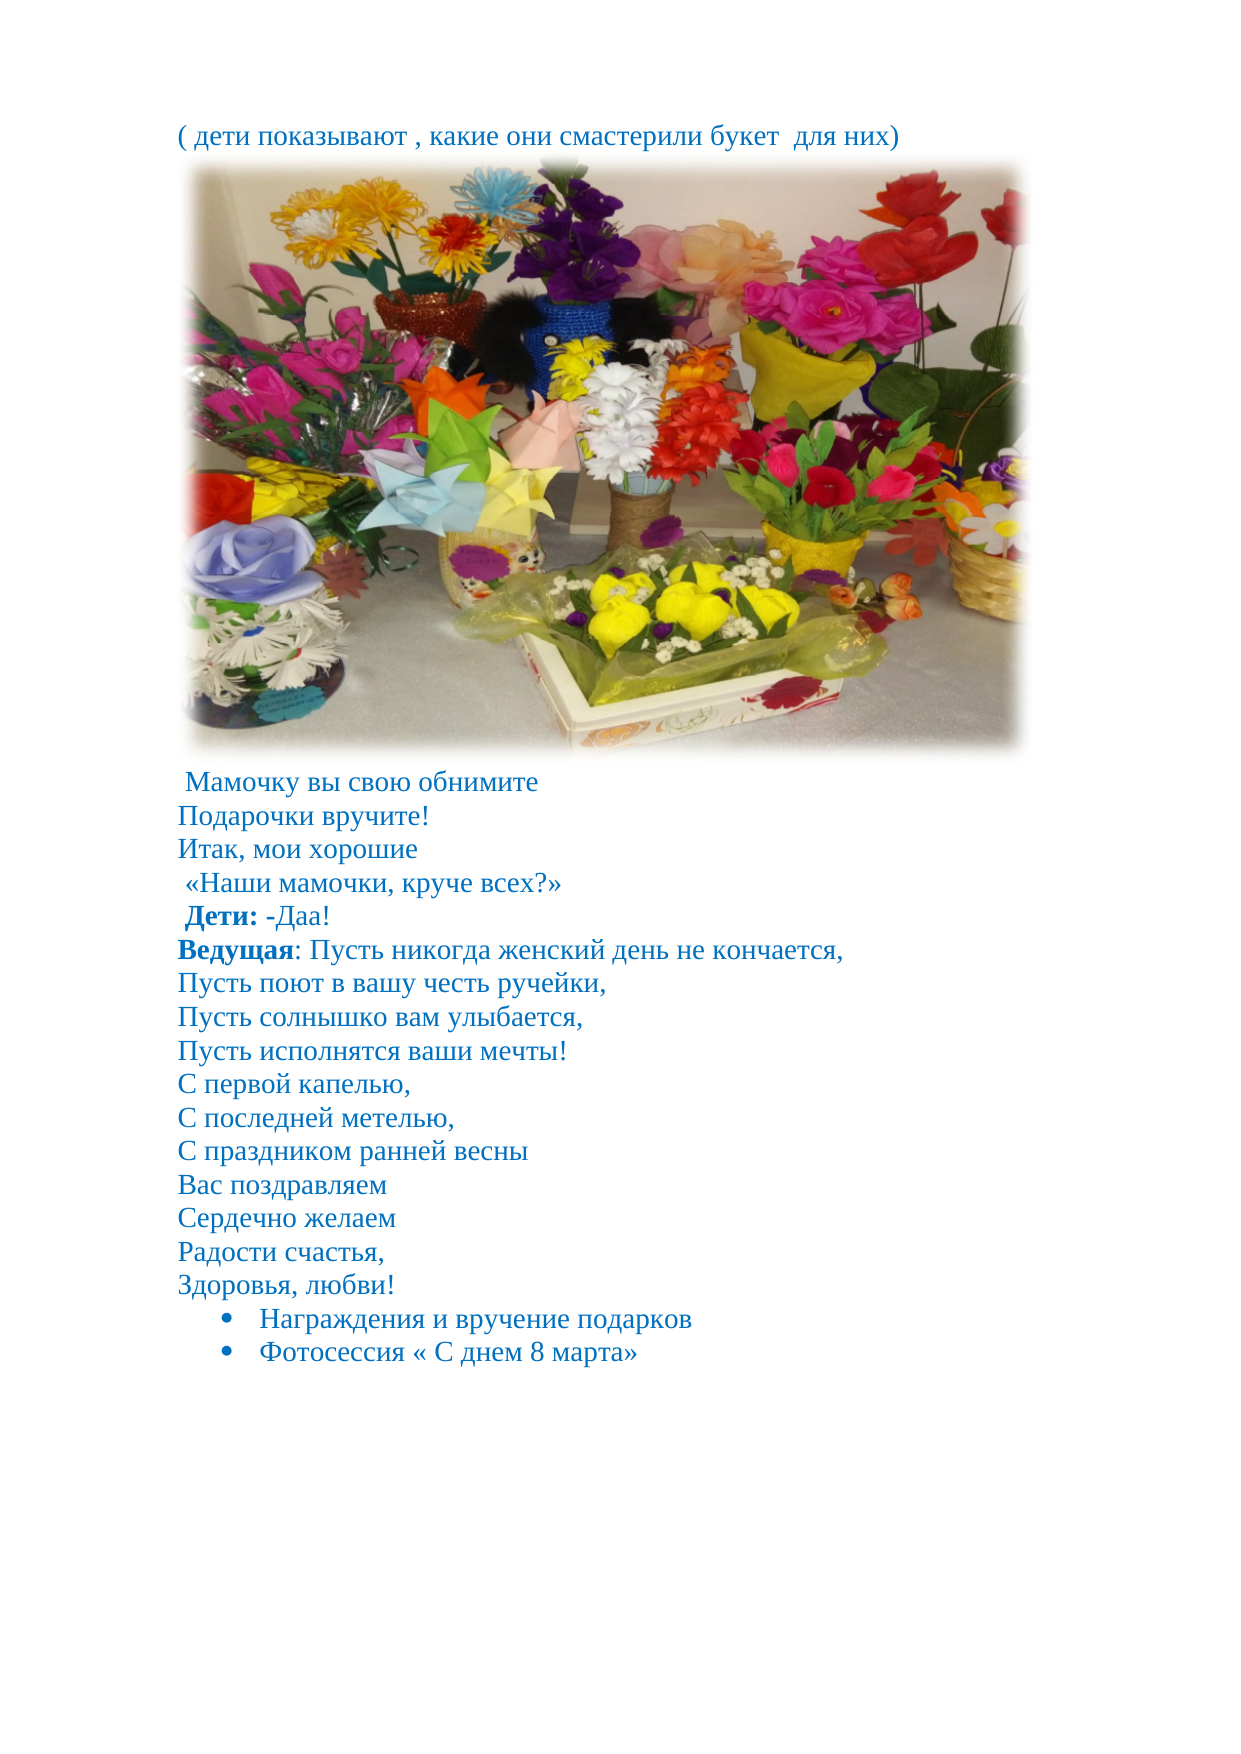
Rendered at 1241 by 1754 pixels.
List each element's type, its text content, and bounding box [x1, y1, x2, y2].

text Сердечно желаем [177, 1200, 1152, 1234]
text Дети: -Даа! [177, 898, 1152, 932]
text Пусть поют в вашу честь ручейки, [177, 966, 1152, 999]
text Ведущая: Пусть никогда женский день не кончается, [177, 932, 1152, 966]
text «Наши мамочки, круче всех?» [177, 865, 1152, 898]
text Пусть исполнятся ваши мечты! [177, 1033, 1152, 1066]
text Пусть солнышко вам улыбается, [177, 999, 1152, 1033]
text Мамочку вы свою обнимите [177, 764, 1152, 798]
list Награждения и вручение подарков [222, 1301, 1152, 1334]
text Итак, мои хорошие [177, 831, 1152, 865]
text С первой капелью, [177, 1066, 1152, 1100]
text Радости счастья, [177, 1234, 1152, 1267]
text С последней метелью, [177, 1100, 1152, 1133]
text Подарочки вручите! [177, 798, 1152, 831]
text Вас поздравляем [177, 1167, 1152, 1200]
text С праздником ранней весны [177, 1133, 1152, 1167]
text Здоровья, любви! [177, 1267, 1152, 1301]
list Фотосессия « С днем 8 марта» [222, 1334, 1152, 1368]
picture [204, 178, 1007, 737]
